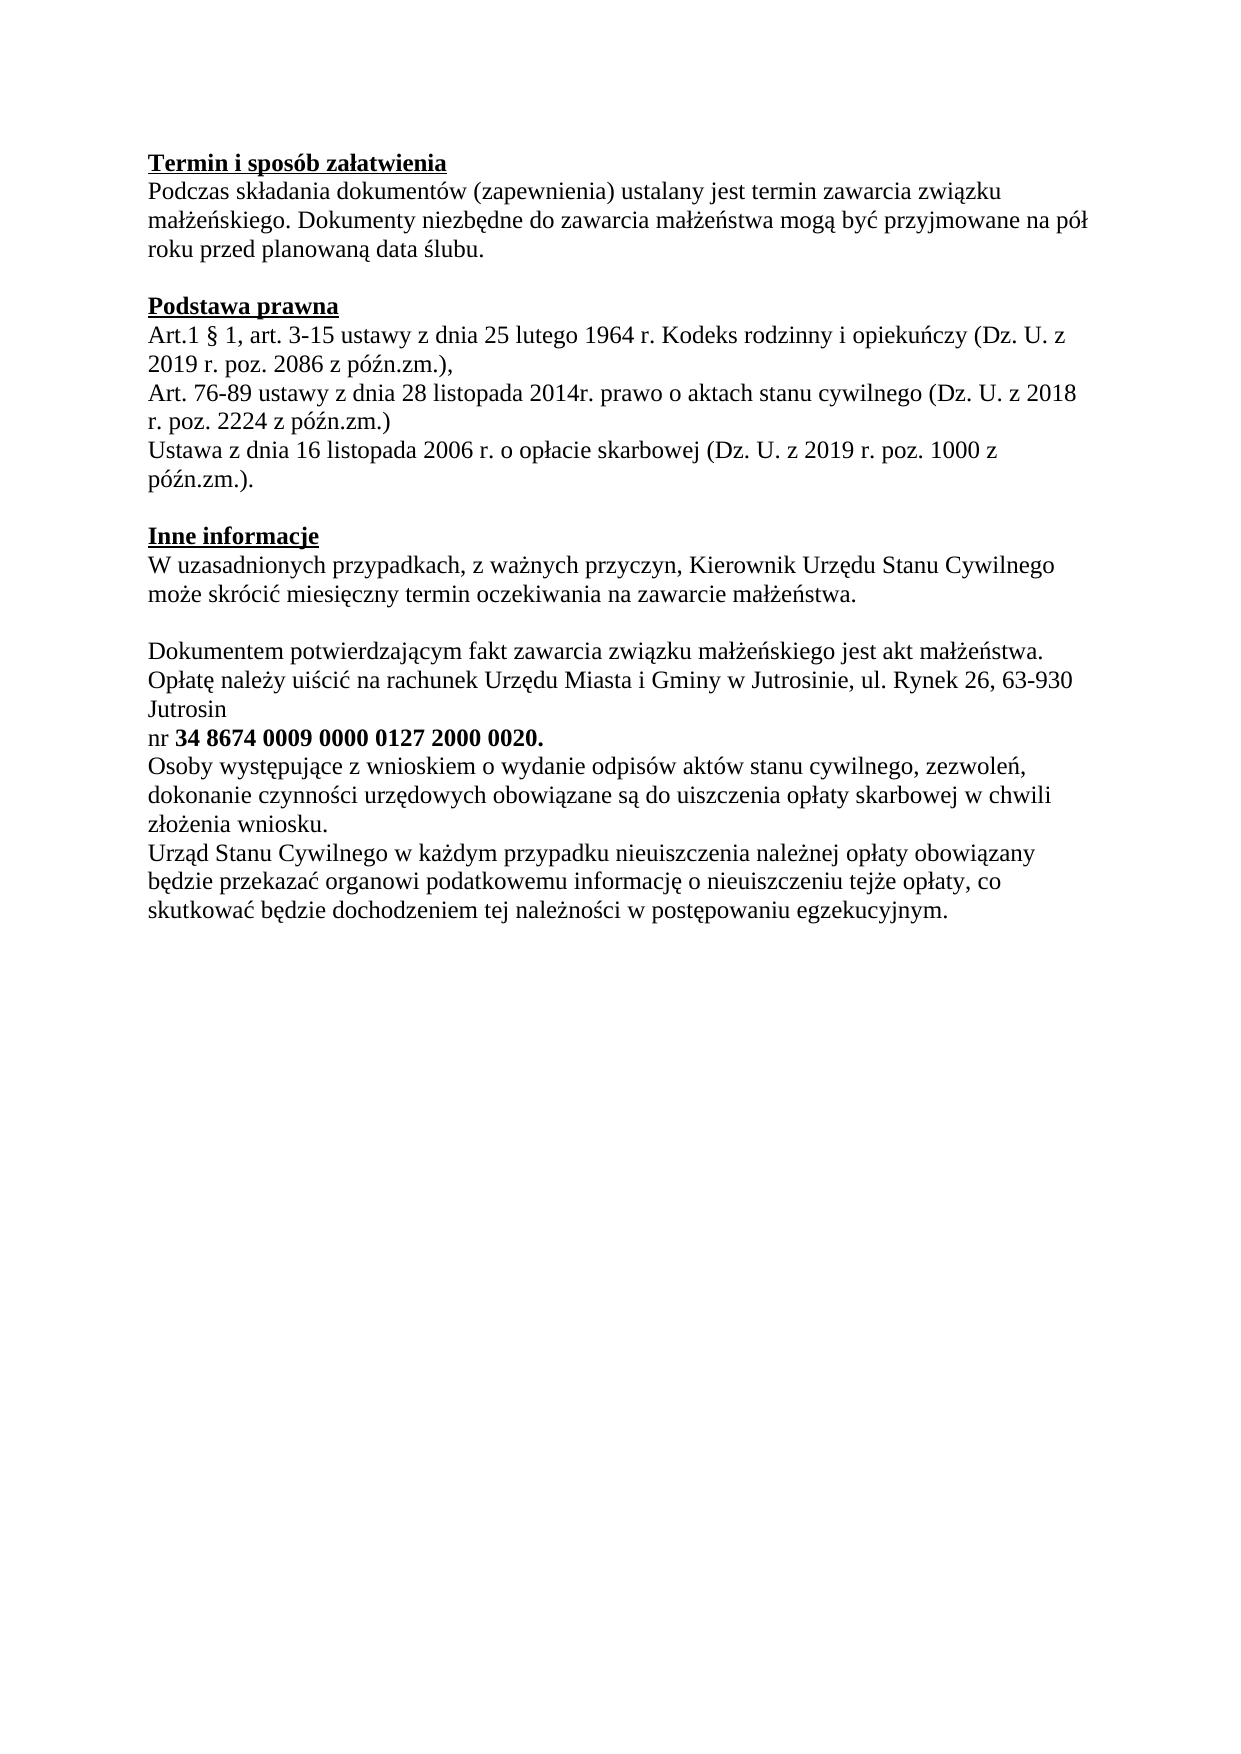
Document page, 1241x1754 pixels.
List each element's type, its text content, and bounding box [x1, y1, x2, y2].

text Inne informacje [148, 521, 1093, 550]
text Urząd Stanu Cywilnego w każdym przypadku nieuiszczenia należnej opłaty obowiązany będzie przekazać organowi podatkowemu informację o nieuiszczeniu tejże opłaty, co skutkować będzie dochodzeniem tej należności w postępowaniu egzekucyjnym. [148, 838, 1093, 924]
text Podczas składania dokumentów (zapewnienia) ustalany jest termin zawarcia związku małżeńskiego. Dokumenty niezbędne do zawarcia małżeństwa mogą być przyjmowane na pół roku przed planowaną data ślubu. [148, 176, 1093, 263]
text Podstawa prawna [148, 291, 1093, 320]
text W uzasadnionych przypadkach, z ważnych przyczyn, Kierownik Urzędu Stanu Cywilnego może skrócić miesięczny termin oczekiwania na zawarcie małżeństwa. [148, 550, 1093, 608]
text Termin i sposób załatwienia [148, 148, 1093, 176]
text Art. 76-89 ustawy z dnia 28 listopada 2014r. prawo o aktach stanu cywilnego (Dz. U. z 2018 r. poz. 2224 z późn.zm.) [148, 378, 1093, 435]
text nr 34 8674 0009 0000 0127 2000 0020. [148, 723, 1093, 751]
text Ustawa z dnia 16 listopada 2006 r. o opłacie skarbowej (Dz. U. z 2019 r. poz. 1000 z późn.zm.). [148, 435, 1093, 493]
text Osoby występujące z wnioskiem o wydanie odpisów aktów stanu cywilnego, zezwoleń, dokonanie czynności urzędowych obowiązane są do uiszczenia opłaty skarbowej w chwili złożenia wniosku. [148, 751, 1093, 838]
text Dokumentem potwierdzającym fakt zawarcia związku małżeńskiego jest akt małżeństwa. [148, 636, 1093, 665]
text Opłatę należy uiścić na rachunek Urzędu Miasta i Gminy w Jutrosinie, ul. Rynek 26, 63-930 Jutrosin [148, 665, 1093, 723]
text Art.1 § 1, art. 3-15 ustawy z dnia 25 lutego 1964 r. Kodeks rodzinny i opiekuńczy (Dz. U. z 2019 r. poz. 2086 z późn.zm.), [148, 320, 1093, 378]
